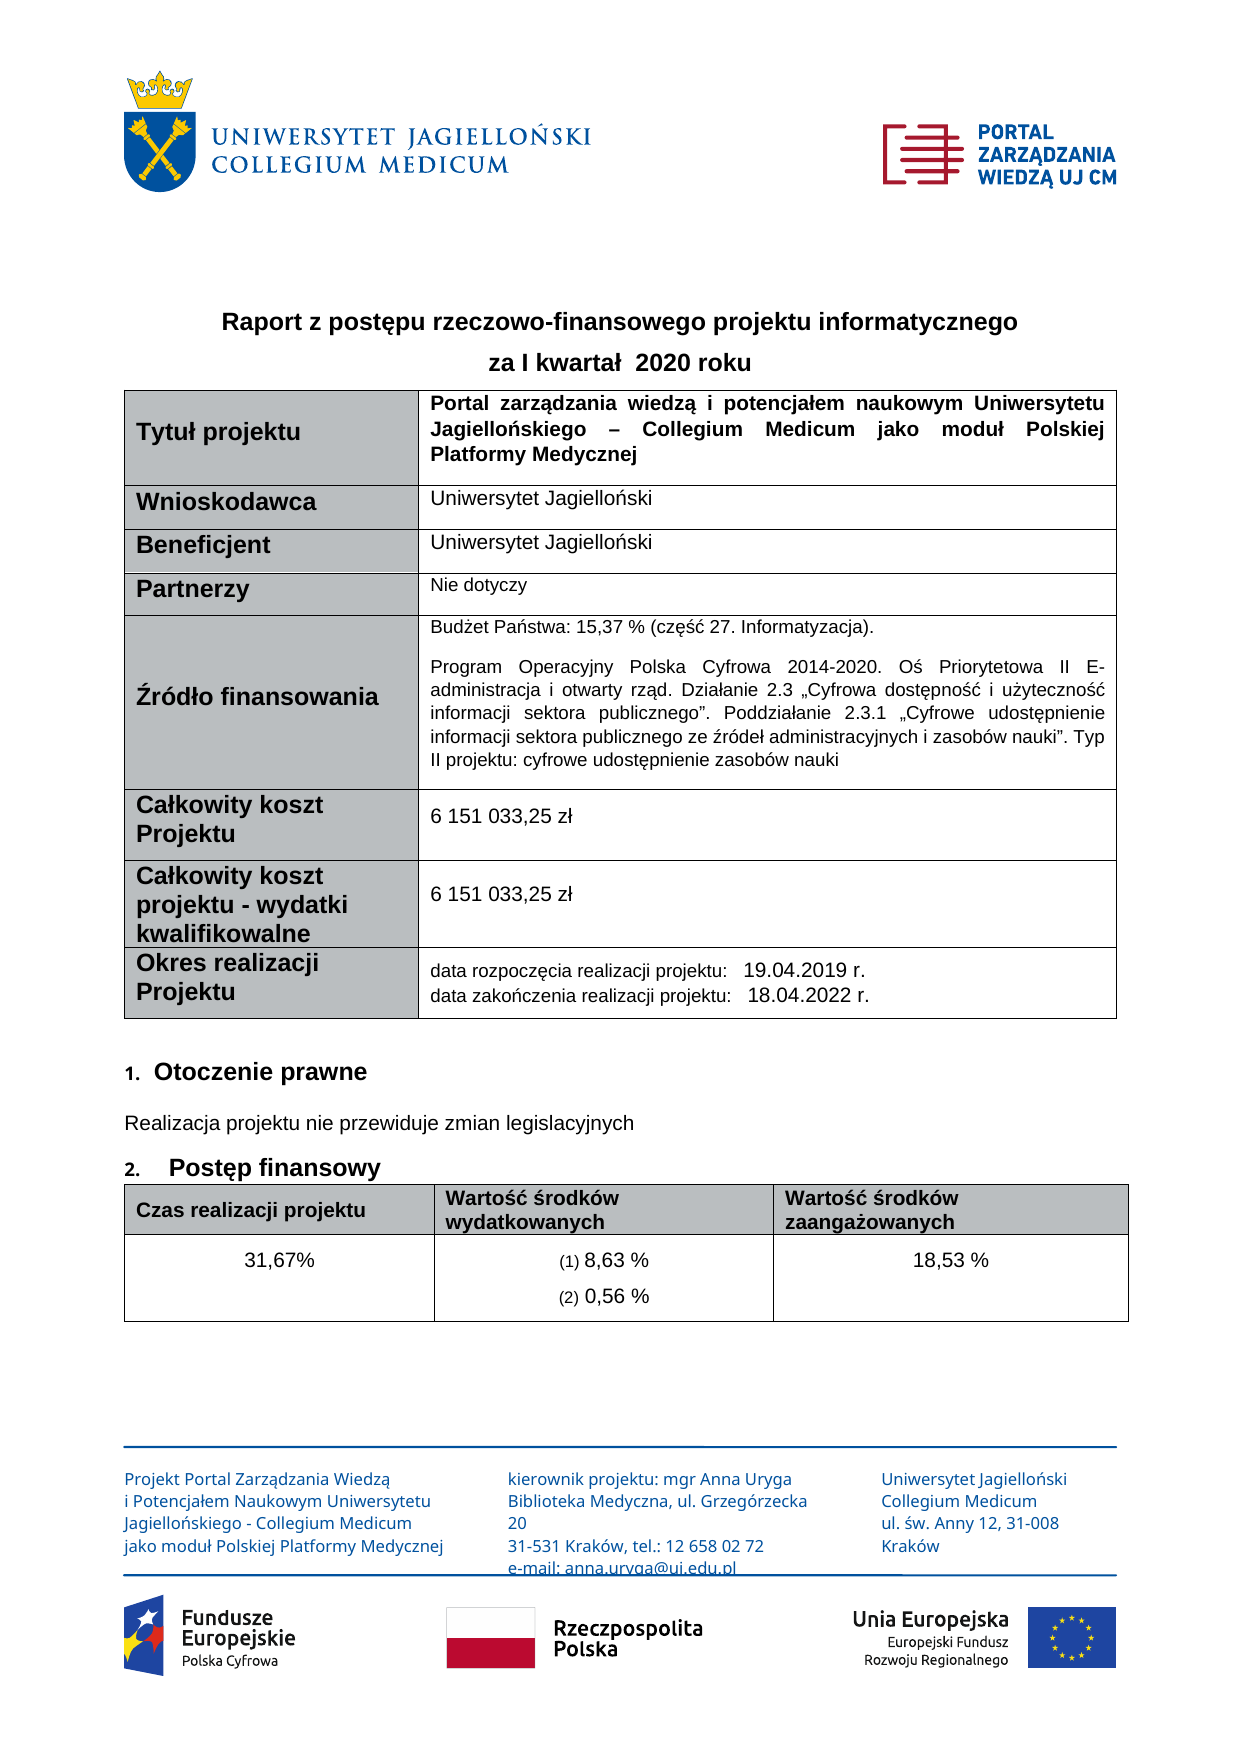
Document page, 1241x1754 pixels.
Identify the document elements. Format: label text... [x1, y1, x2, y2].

table_cell Nie dotyczy [419, 574, 1116, 615]
table_cell Całkowity koszt Projektu [125, 790, 418, 860]
table_cell 6 151 033,25 zł [419, 861, 1116, 947]
table_cell Całkowity koszt projektu - wydatki kwalifikowalne [125, 861, 418, 947]
table_header Czas realizacji projektu [125, 1185, 434, 1234]
table_cell 6 151 033,25 zł [419, 790, 1116, 860]
table_cell (1) 8,63 % (2) 0,56 % [435, 1235, 773, 1321]
subtitle Postęp finansowy [124, 1153, 1116, 1182]
table_header Tytuł projektu [125, 391, 418, 485]
table_cell data rozpoczęcia realizacji projektu: 19.04.2019 r. data zakończenia realizacji projektu: 18.04.2022 r. [419, 948, 1116, 1018]
table_cell Partnerzy [125, 574, 418, 615]
table_cell Źródło finansowania [125, 616, 418, 789]
table_header Wartość środków zaangażowanych [774, 1185, 1128, 1234]
table_cell Beneficjent [125, 530, 418, 572]
text Realizacja projektu nie przewiduje zmian legislacyjnych [124, 1111, 1116, 1135]
subtitle za I kwartał 2020 roku [124, 348, 1116, 377]
table_header Portal zarządzania wiedzą i potencjałem naukowym Uniwersytetu Jagiellońskiego – Collegium Medicum jako moduł Polskiej Platformy Medycznej [419, 391, 1116, 485]
table_cell Okres realizacji Projektu [125, 948, 418, 1018]
table_cell Uniwersytet Jagielloński [419, 530, 1116, 572]
subtitle Raport z postępu rzeczowo-finansowego projektu informatycznego [124, 307, 1116, 336]
table_header Wartość środków wydatkowanych [435, 1185, 773, 1234]
table_cell Wnioskodawca [125, 486, 418, 529]
table_cell 18,53 % [774, 1235, 1128, 1321]
table_cell Budżet Państwa: 15,37 % (część 27. Informatyzacja). Program Operacyjny Polska Cyfrowa 2014-2020. Oś Priorytetowa II E-administracja i otwarty rząd. Działanie 2.3 „Cyfrowa dostępność i użyteczność informacji sektora publicznego”. Poddziałanie 2.3.1 „Cyfrowe udostępnienie informacji sektora publicznego ze źródeł administracyjnych i zasobów nauki”. Typ II projektu: cyfrowe udostępnienie zasobów nauki [419, 616, 1116, 789]
table_cell 31,67% [125, 1235, 434, 1321]
subtitle Otoczenie prawne [124, 1057, 1087, 1086]
table_cell Uniwersytet Jagielloński [419, 486, 1116, 529]
